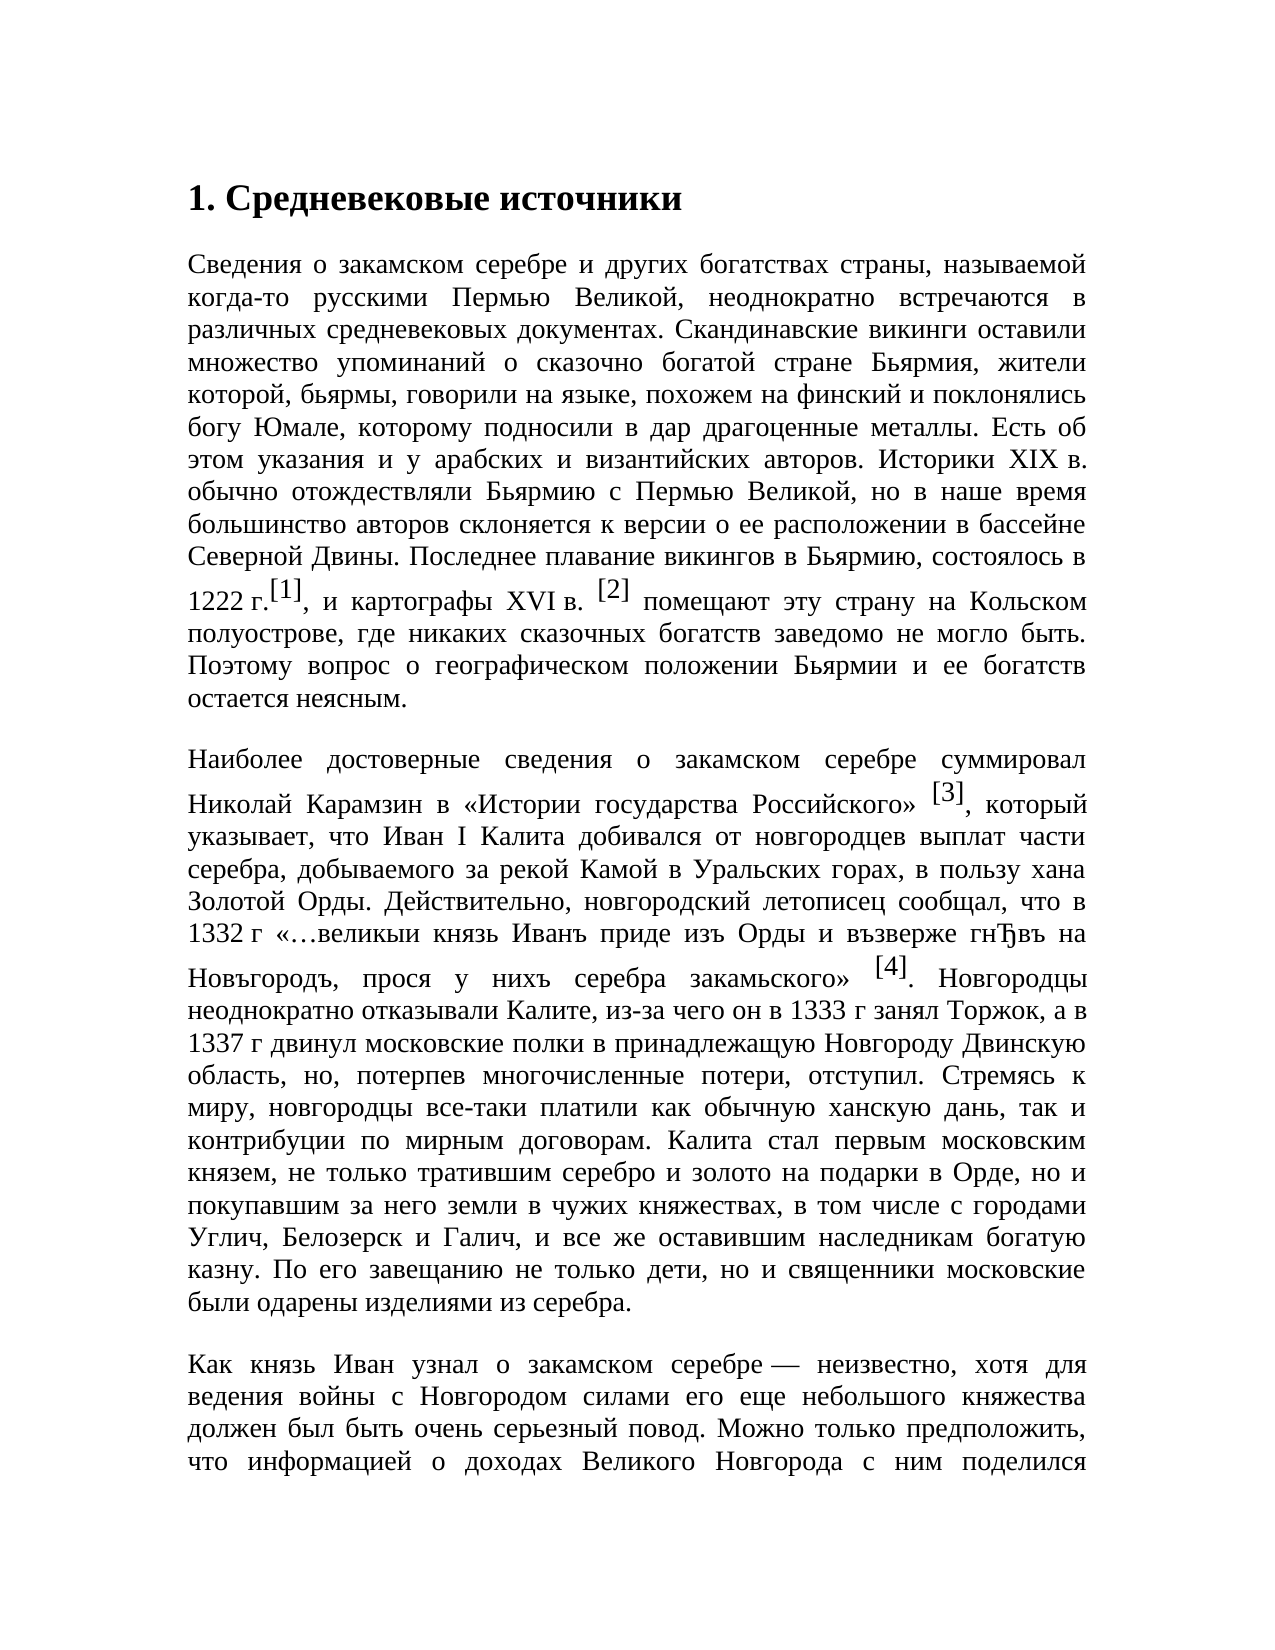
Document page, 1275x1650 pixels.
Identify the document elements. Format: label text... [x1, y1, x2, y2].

text Сведения о закамском серебре и других богатствах страны, называемой когда-то русскими Пермью Великой, неоднократно встречаются в различных средневековых документах. Скандинавские викинги оставили множество упоминаний о сказочно богатой стране Бьярмия, жители которой, бьярмы, говорили на языке, похожем на финский и поклонялись богу Юмале, которому подносили в дар драгоценные металлы. Есть об этом указания и у арабских и византийских авторов. Историки XIX в. обычно отождествляли Бьярмию c Пермью Великой, но в наше время большинство авторов склоняется к версии о ее расположении в бассейне Северной Двины. Последнее плавание викингов в Бьярмию, состоялось в 1222 г.[1], и картографы XVI в. [2] помещают эту страну на Кольском полуострове, где никаких сказочных богатств заведомо не могло быть. Поэтому вопрос о географическом положении Бьярмии и ее богатств остается неясным. [187, 248, 1087, 713]
text Наиболее достоверные сведения о закамском серебре суммировал Николай Карамзин в «Истории государства Российского» [3], который указывает, что Иван I Калита добивался от новгородцев выплат части серебра, добываемого за рекой Камой в Уральских горах, в пользу хана Золотой Орды. Действительно, новгородский летописец сообщал, что в 1332 г «…великыи князь Иванъ приде изъ Орды и възверже гнЂвъ на Новъгородъ, прося у нихъ серебра закамьского» [4]. Новгородцы неоднократно отказывали Калите, из-за чего он в 1333 г занял Торжок, а в 1337 г двинул московские полки в принадлежащую Новгороду Двинскую область, но, потерпев многочисленные потери, отступил. Стремясь к миру, новгородцы все-таки платили как обычную ханскую дань, так и контрибуции по мирным договорам. Калита стал первым московским князем, не только тратившим серебро и золото на подарки в Орде, но и покупавшим за него земли в чужих княжествах, в том числе с городами Углич, Белозерск и Галич, и все же оставившим наследникам богатую казну. По его завещанию не только дети, но и священники московские были одарены изделиями из серебра. [187, 743, 1087, 1317]
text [187, 1347, 1087, 1476]
list 1. Средневековые источники [187, 175, 1087, 218]
